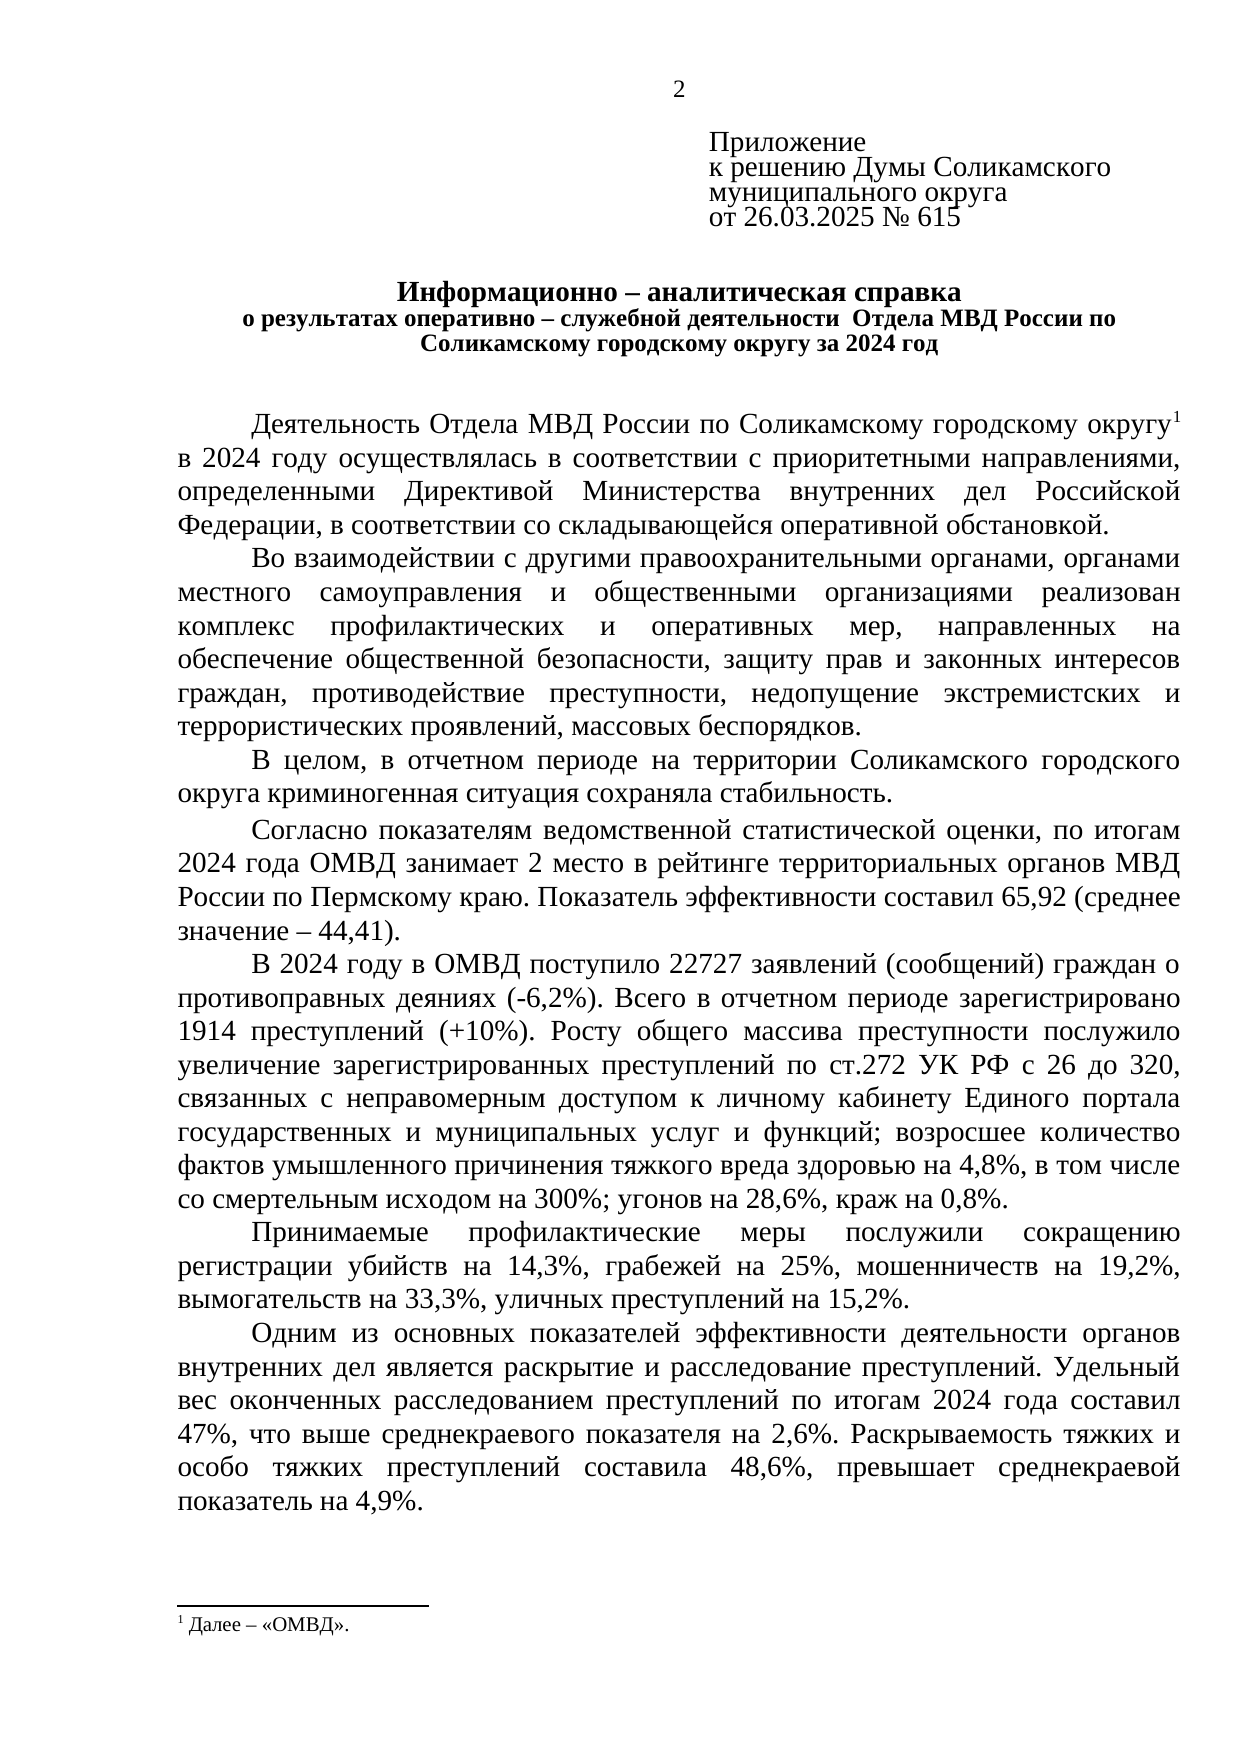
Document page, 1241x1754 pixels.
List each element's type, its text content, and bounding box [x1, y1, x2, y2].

text В целом, в отчетном периоде на территории Соликамского городского округа криминогенная ситуация сохраняла стабильность. [177, 742, 1181, 809]
text Одним из основных показателей эффективности деятельности органов внутренних дел является раскрытие и расследование преступлений. Удельный вес оконченных расследованием преступлений по итогам 2024 года составил 47%, что выше среднекраевого показателя на 2,6%. Раскрываемость тяжких и особо тяжких преступлений составила 48,6%, превышает среднекраевой показатель на 4,9%. [177, 1312, 1202, 1581]
text Информационно – аналитическая справка [448, 281, 1181, 306]
text Согласно показателям ведомственной статистической оценки, по итогам 2024 года ОМВД занимает 2 место в рейтинге территориальных органов МВД России по Пермскому краю. Показатель эффективности составил 65,92 (среднее значение – 44,41). [177, 810, 1202, 946]
text Деятельность Отдела МВД России по Соликамскому городскому округу в 2024 году осуществлялась в соответствии с приоритетными направлениями, определенными Директивой Министерства внутренних дел Российской Федерации, в соответствии со складывающейся оперативной обстановкой. [177, 406, 1181, 541]
text к решению Думы Соликамского муниципального округа [709, 156, 1181, 206]
text Информационно – аналитическая справка [177, 281, 444, 306]
text Принимаемые профилактические меры послужили сокращению регистрации убийств на 14,3%, грабежей на 25%, мошенничеств на 19,2%, вымогательств на 33,3%, уличных преступлений на 15,2%. [177, 1214, 1181, 1312]
text Во взаимодействии с другими правоохранительными органами, органами местного самоуправления и общественными организациями реализован комплекс профилактических и оперативных мер, направленных на обеспечение общественной безопасности, защиту прав и законных интересов граждан, противодействие преступности, недопущение экстремистских и террористических проявлений, массовых беспорядков. [177, 541, 1181, 742]
text от 26.03.2025 № 615 [709, 206, 1181, 231]
text о результатах оперативно – служебной деятельности Отдела МВД России по Соликамскому городскому округу за 2024 год [177, 306, 1181, 356]
text В 2024 году в ОМВД поступило 22727 заявлений (сообщений) граждан о противоправных деяниях (-6,2%). Всего в отчетном периоде зарегистрировано 1914 преступлений (+10%). Росту общего массива преступности послужило увеличение зарегистрированных преступлений по ст.272 УК РФ с 26 до 320, связанных с неправомерным доступом к личному кабинету Единого портала государственных и муниципальных услуг и функций; возросшее количество фактов умышленного причинения тяжкого вреда здоровью на 4,8%, в том числе со смертельным исходом на 300%; угонов на 28,6%, краж на 0,8%. [177, 946, 1181, 1214]
text Приложение [709, 131, 1181, 156]
